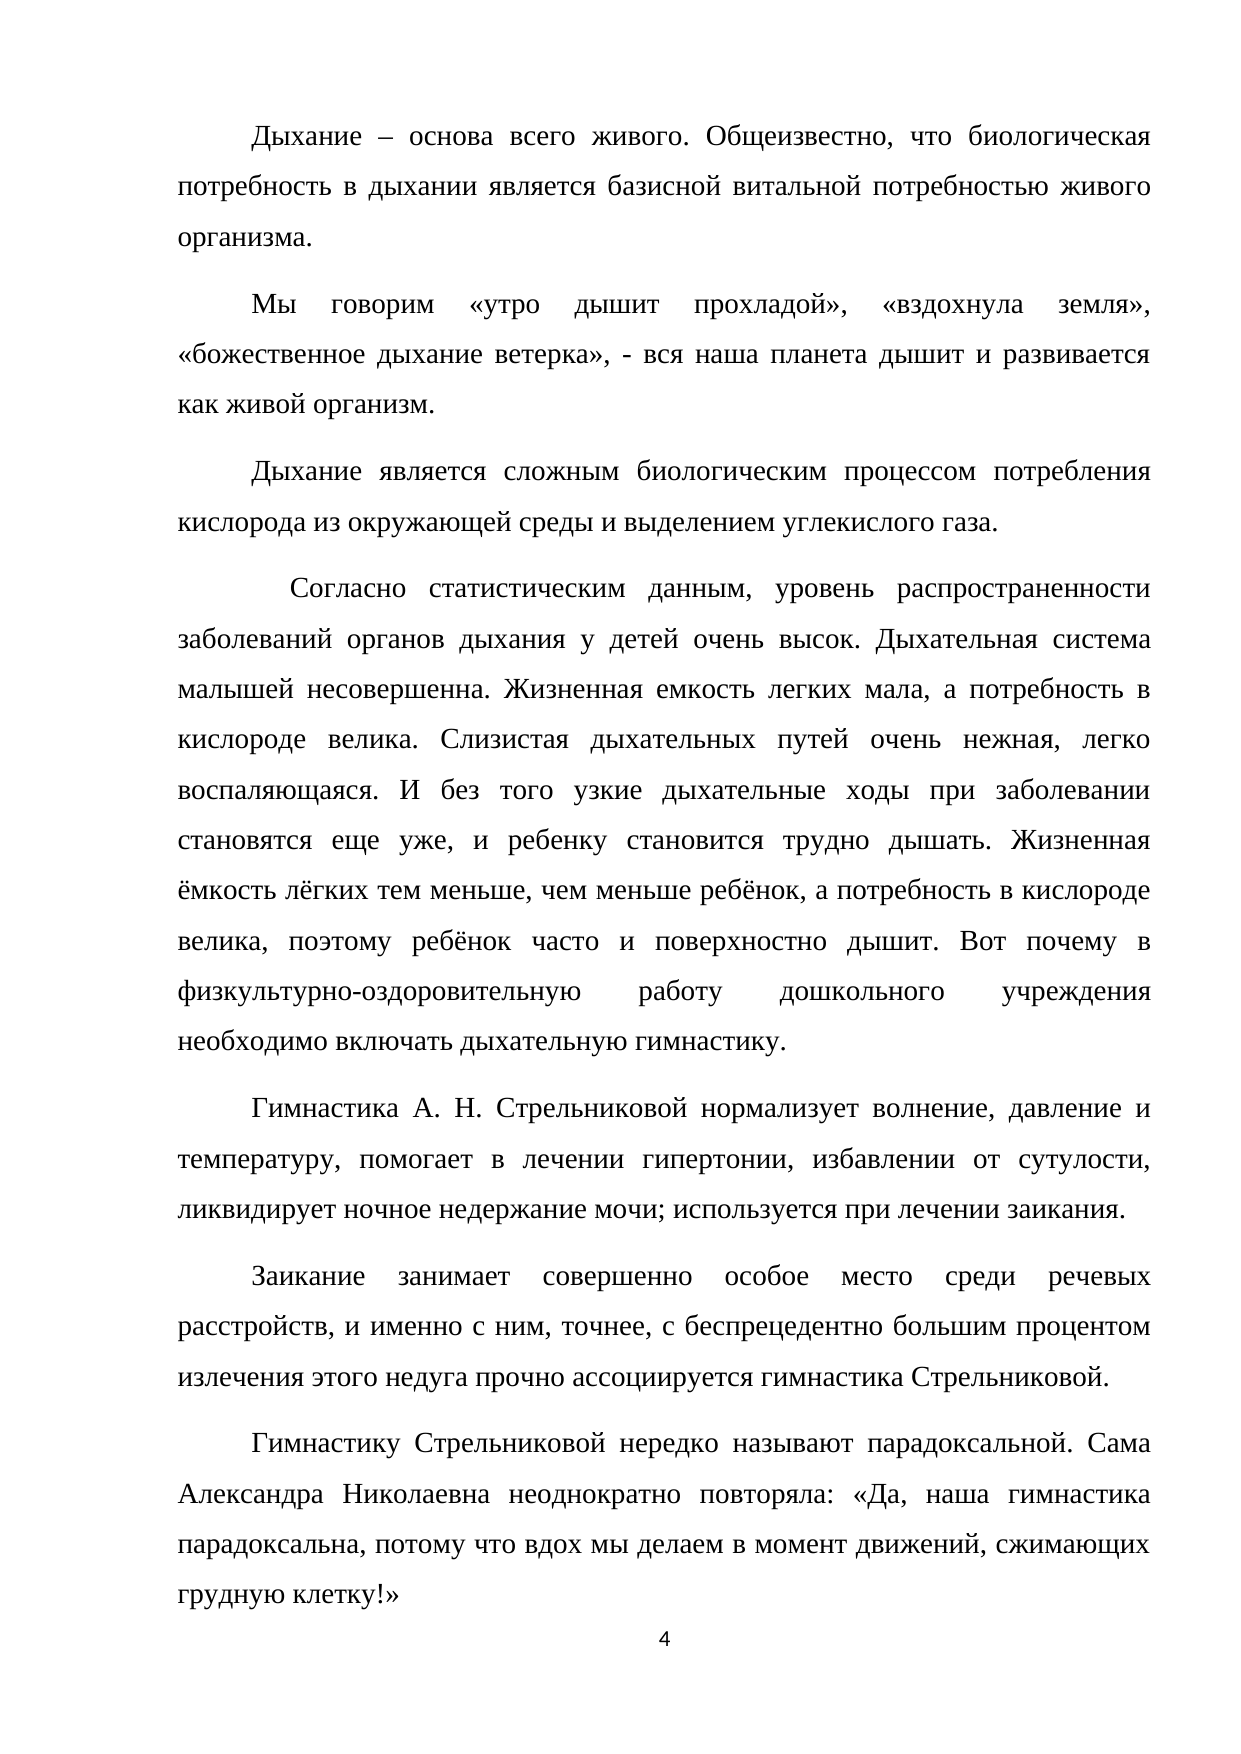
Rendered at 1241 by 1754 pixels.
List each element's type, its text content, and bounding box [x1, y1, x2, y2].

text Дыхание – основа всего живого. Общеизвестно, что биологическая потребность в дыхании является базисной витальной потребностью живого организма. [177, 118, 1152, 252]
text Мы говорим «утро дышит прохладой», «вздохнула земля», «божественное дыхание ветерка», - вся наша планета дышит и развивается как живой организм. [177, 286, 1152, 420]
text Гимнастика А. Н. Стрельниковой нормализует волнение, давление и температуру, помогает в лечении гипертонии, избавлении от сутулости, ликвидирует ночное недержание мочи; используется при лечении заикания. [177, 1090, 1152, 1224]
text Дыхание является сложным биологическим процессом потребления кислорода из окружающей среды и выделением углекислого газа. [177, 453, 1152, 537]
text Гимнастику Стрельниковой нередко называют парадоксальной. Сама Александра Николаевна неоднократно повторяла: «Да, наша гимнастика парадоксальна, потому что вдох мы делаем в момент движений, сжимающих грудную клетку!» [177, 1426, 1152, 1610]
text Заикание занимает совершенно особое место среди речевых расстройств, и именно с ним, точнее, с беспрецедентно большим процентом излечения этого недуга прочно ассоциируется гимнастика Стрельниковой. [177, 1258, 1152, 1392]
text Согласно статистическим данным, уровень распространенности заболеваний органов дыхания у детей очень высок. Дыхательная система малышей несовершенна. Жизненная емкость легких мала, а потребность в кислороде велика. Слизистая дыхательных путей очень нежная, легко воспаляющаяся. И без того узкие дыхательные ходы при заболевании становятся еще уже, и ребенку становится трудно дышать. Жизненная ёмкость лёгких тем меньше, чем меньше ребёнок, а потребность в кислороде велика, поэтому ребёнок часто и поверхностно дышит. Вот почему в физкультурно-оздоровительную работу дошкольного учреждения необходимо включать дыхательную гимнастику. [177, 571, 1152, 1057]
